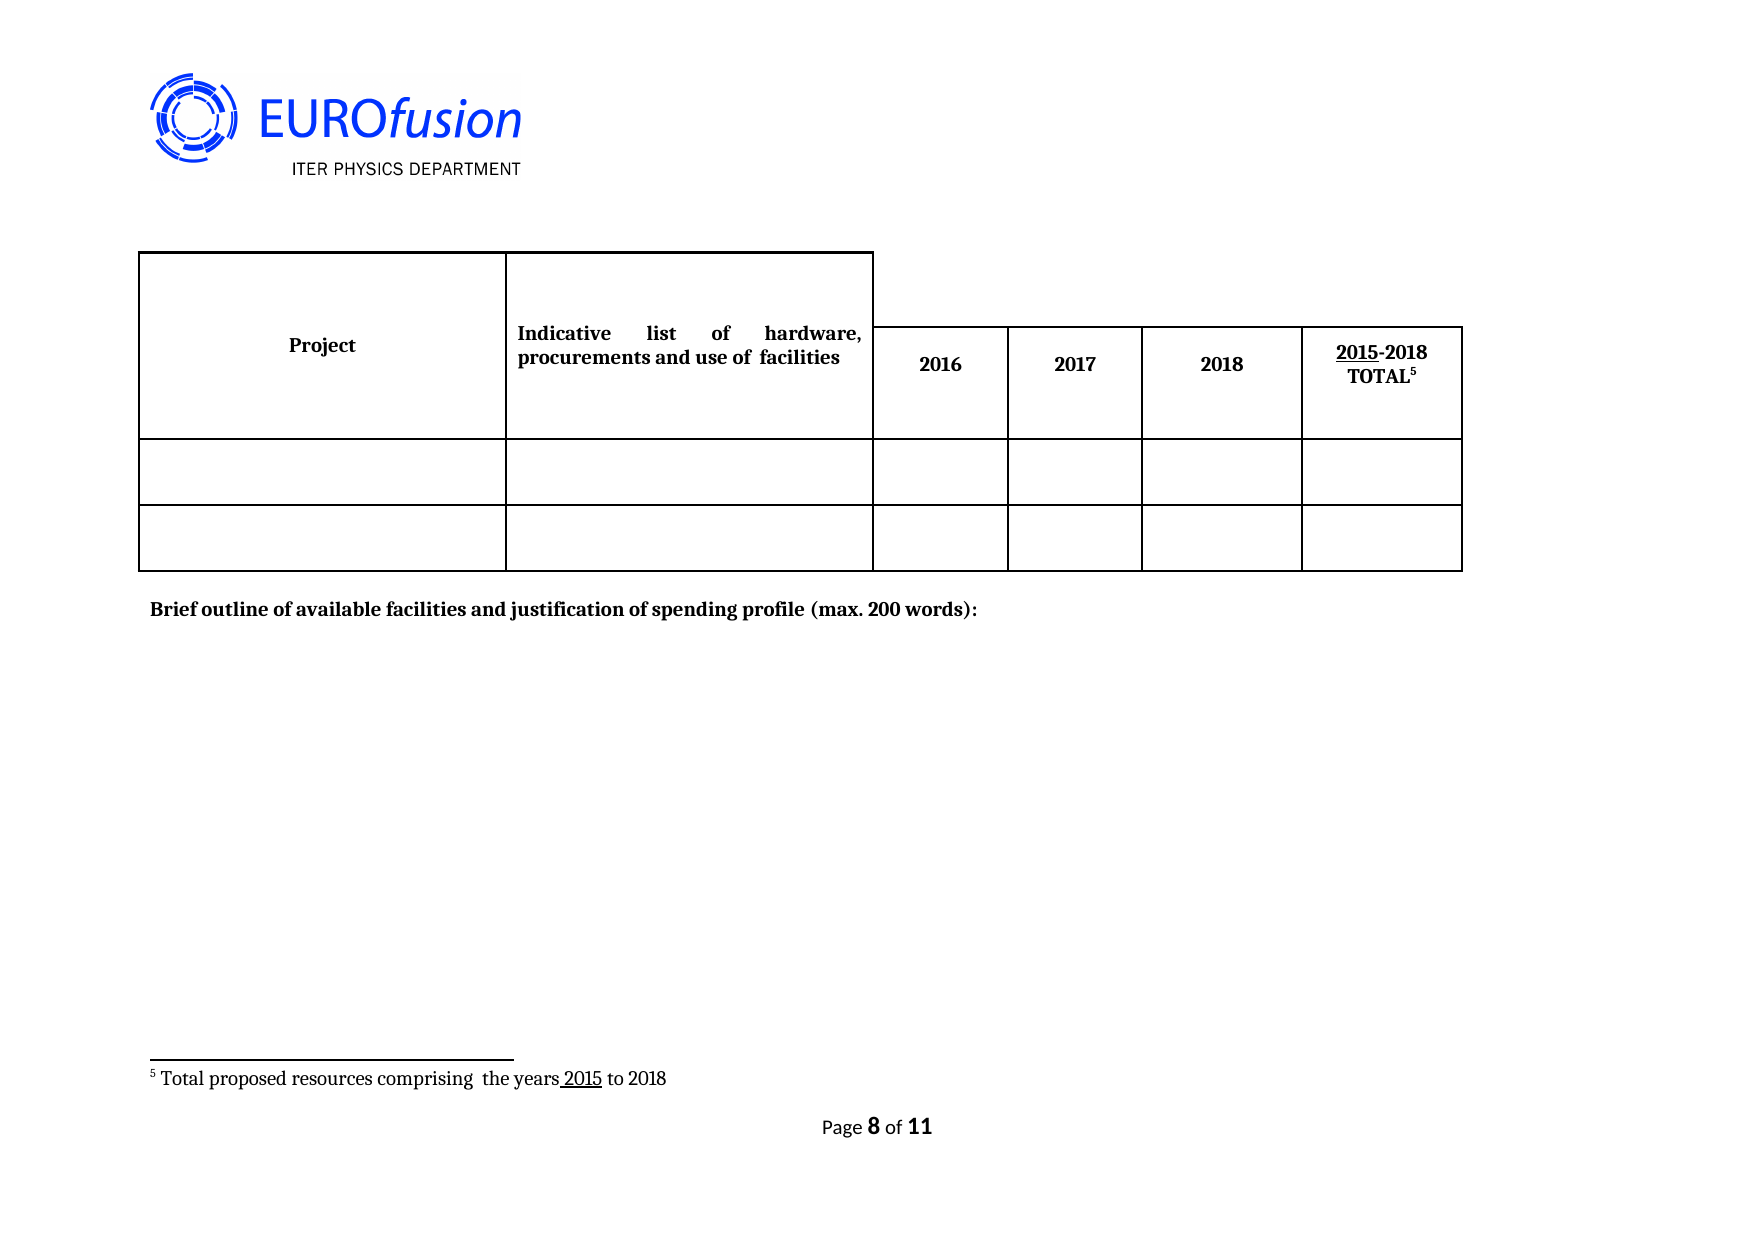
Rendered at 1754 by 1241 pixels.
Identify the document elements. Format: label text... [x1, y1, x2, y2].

table_cell 2017 [1009, 328, 1141, 438]
picture [150, 73, 521, 181]
table_cell [1009, 440, 1141, 504]
table_cell 2016 [874, 328, 1007, 438]
text Brief outline of available facilities and justification of spending profile (max. 200 words): [150, 597, 1604, 621]
table_cell 2018 [1143, 328, 1301, 438]
table_cell [1143, 506, 1301, 570]
table_cell [1303, 440, 1461, 504]
table_cell [1303, 506, 1461, 570]
table_header Indicative list of hardware, procurements and use of facilities [507, 254, 872, 438]
table_cell [1143, 440, 1301, 504]
table_cell [1009, 506, 1141, 570]
table_cell [874, 506, 1007, 570]
table_cell [140, 506, 505, 570]
table_header Project [140, 254, 505, 438]
table_cell [507, 506, 872, 570]
table_cell 2015-2018 TOTAL [1303, 328, 1461, 438]
table_cell [874, 440, 1007, 504]
table_cell [140, 440, 505, 504]
table_cell [507, 440, 872, 504]
